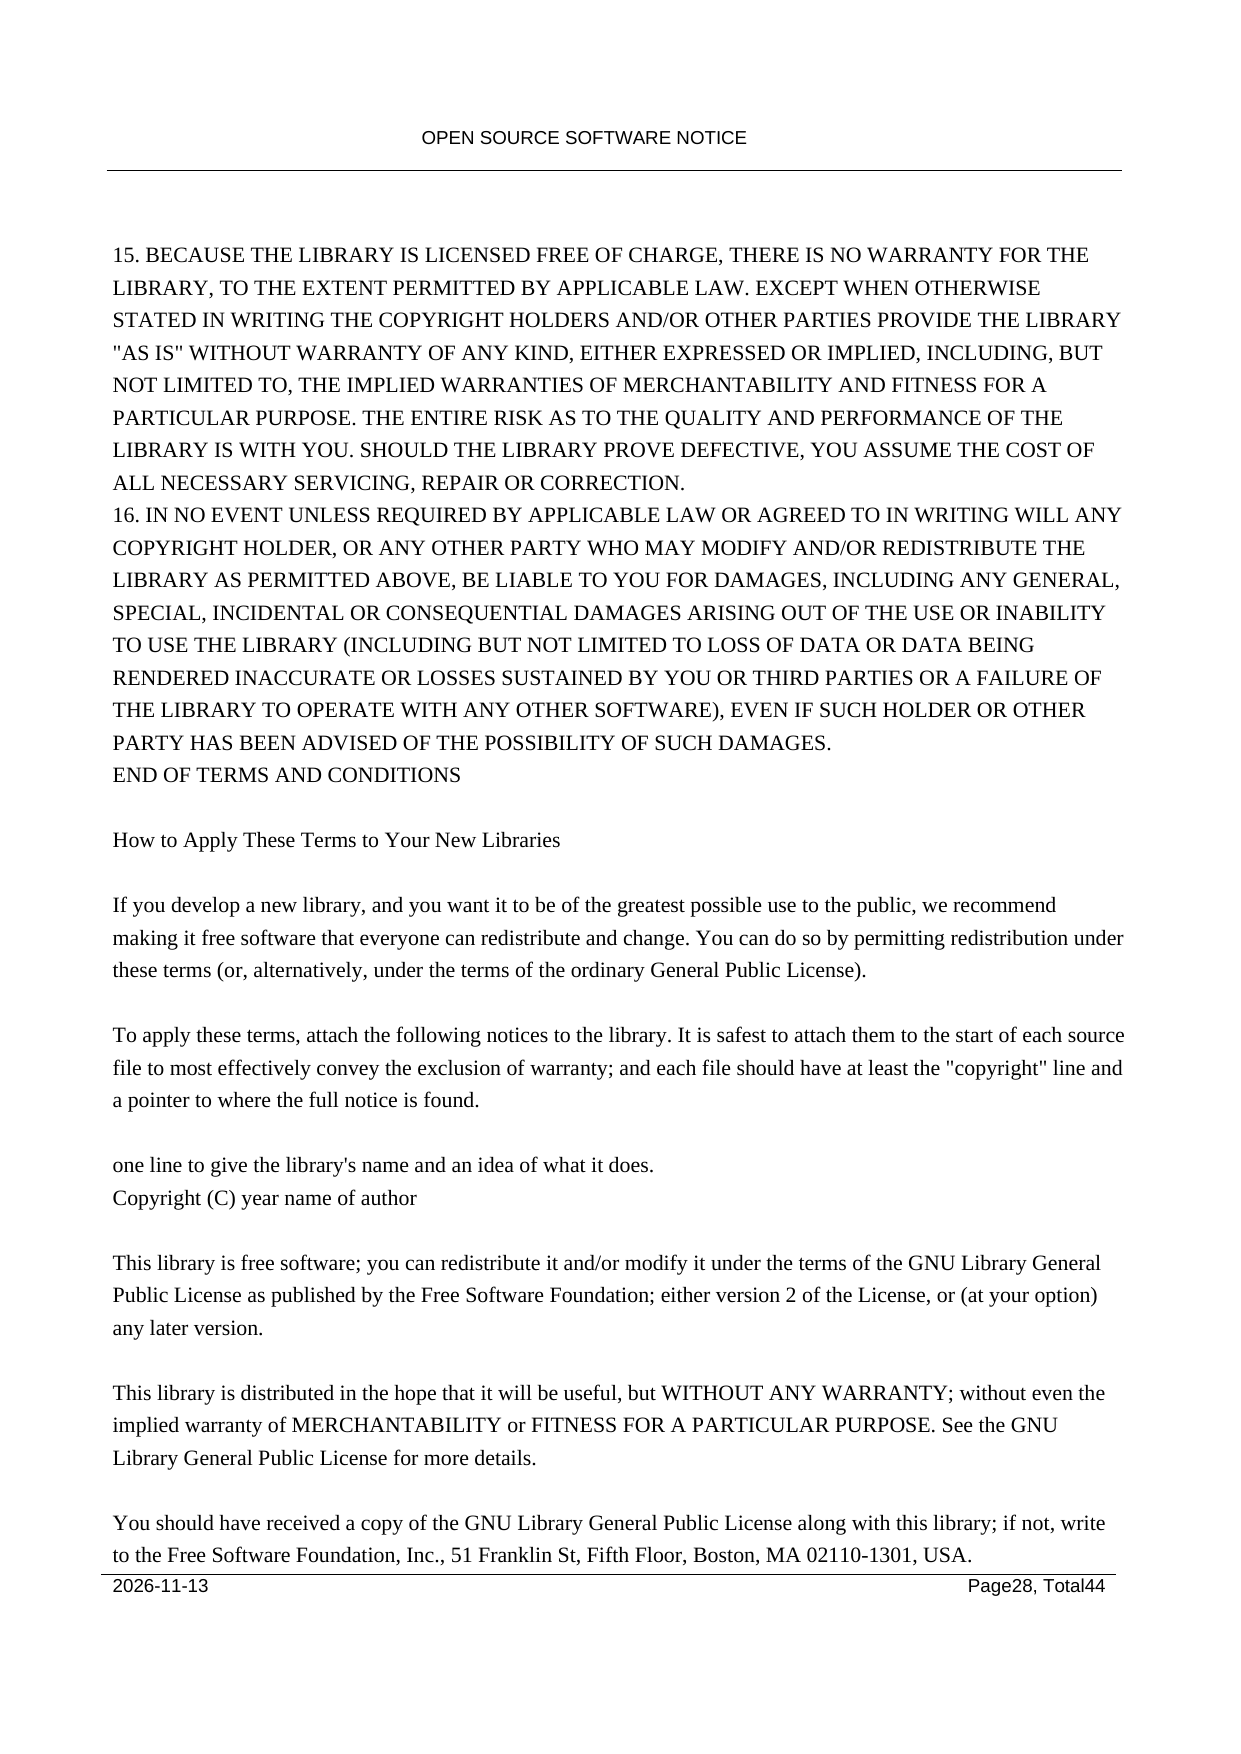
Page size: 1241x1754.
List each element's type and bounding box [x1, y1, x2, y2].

text [112, 206, 1128, 1571]
